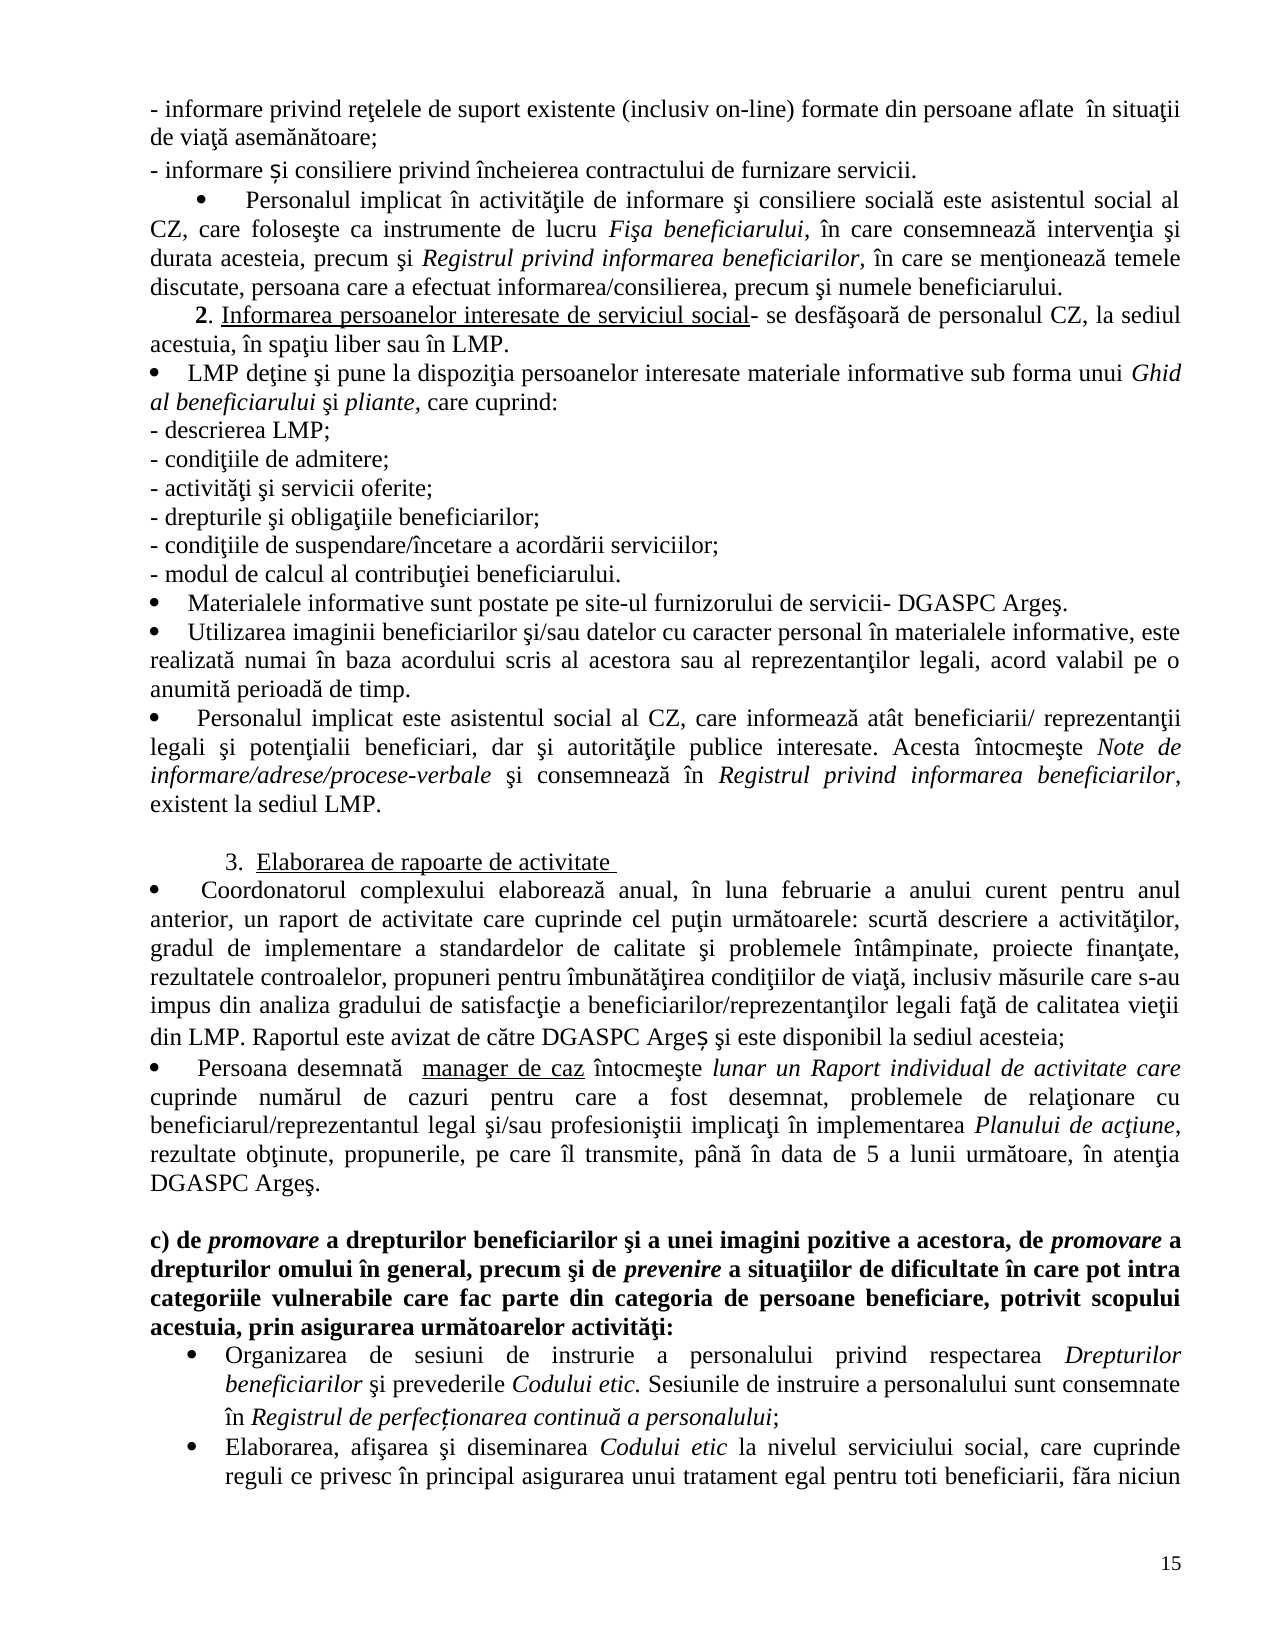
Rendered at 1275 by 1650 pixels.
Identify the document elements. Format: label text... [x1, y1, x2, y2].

list Personalul implicat este asistentul social al CZ, care informează atât beneficiarii/ reprezentanţii legali şi potenţialii beneficiari, dar şi autorităţile publice interesate. Acesta întocmeşte Note de informare/adrese/procese-verbale şi consemnează în Registrul privind informarea beneficiarilor, existent la sediul LMP. [150, 703, 1181, 818]
list Organizarea de sesiuni de instrurie a personalului privind respectarea Drepturilor beneficiarilor şi prevederile Codului etic. Sesiunile de instruire a personalului sunt consemnate în Registrul de perfecționarea continuă a personalului; [187, 1341, 1181, 1432]
list LMP deţine şi pune la dispoziţia persoanelor interesate materiale informative sub forma unui Ghid al beneficiarului şi pliante, care cuprind: [150, 358, 1181, 415]
text - condiţiile de suspendare/încetare a acordării serviciilor; [150, 530, 1181, 559]
text c) de promovare a drepturilor beneficiarilor şi a unei imagini pozitive a acestora, de promovare a drepturilor omului în general, precum şi de prevenire a situaţiilor de dificultate în care pot intra categoriile vulnerabile care fac parte din categoria de persoane beneficiare, potrivit scopului acestuia, prin asigurarea următoarelor activităţi: [150, 1226, 1181, 1341]
text - condiţiile de admitere; [150, 444, 1181, 473]
text - drepturile şi obligaţiile beneficiarilor; [150, 502, 1181, 530]
list Coordonatorul complexului elaborează anual, în luna februarie a anului curent pentru anul anterior, un raport de activitate care cuprinde cel puţin următoarele: scurtă descriere a activităţilor, gradul de implementare a standardelor de calitate şi problemele întâmpinate, proiecte finanţate, rezultatele controalelor, propuneri pentru îmbunătăţirea condiţiilor de viaţă, inclusiv măsurile care s-au impus din analiza gradului de satisfacţie a beneficiarilor/reprezentanţilor legali faţă de calitatea vieţii din LMP. Raportul este avizat de către DGASPC Argeș şi este disponibil la sediul acesteia; [150, 875, 1181, 1053]
text - descrierea LMP; [150, 415, 1181, 444]
list Persoana desemnată manager de caz întocmeşte lunar un Raport individual de activitate care cuprinde numărul de cazuri pentru care a fost desemnat, problemele de relaţionare cu beneficiarul/reprezentantul legal şi/sau profesioniştii implicaţi în implementarea Planului de acţiune, rezultate obţinute, propunerile, pe care îl transmite, până în data de 5 a lunii următoare, în atenţia DGASPC Argeş. [150, 1053, 1181, 1197]
text 2. Informarea persoanelor interesate de serviciul social- se desfăşoară de personalul CZ, la sediul acestuia, în spaţiu liber sau în LMP. [150, 300, 1181, 358]
list Utilizarea imaginii beneficiarilor şi/sau datelor cu caracter personal în materialele informative, este realizată numai în baza acordului scris al acestora sau al reprezentanţilor legali, acord valabil pe o anumită perioadă de timp. [150, 617, 1181, 703]
text - activităţi şi servicii oferite; [150, 473, 1181, 502]
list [187, 1432, 1181, 1490]
list 3. Elaborarea de rapoarte de activitate [225, 847, 1181, 875]
list Materialele informative sunt postate pe site-ul furnizorului de servicii- DGASPC Argeş. [150, 588, 1181, 617]
text - modul de calcul al contribuţiei beneficiarului. [150, 559, 1181, 588]
list Personalul implicat în activităţile de informare şi consiliere socială este asistentul social al CZ, care foloseşte ca instrumente de lucru Fişa beneficiarului, în care consemnează intervenţia şi durata acesteia, precum şi Registrul privind informarea beneficiarilor, în care se menţionează temele discutate, persoana care a efectuat informarea/consilierea, precum şi numele beneficiarului. [150, 185, 1181, 300]
text - informare și consiliere privind încheierea contractului de furnizare servicii. [150, 151, 1181, 185]
text - informare privind reţelele de suport existente (inclusiv on-line) formate din persoane aflate în situaţii de viaţă asemănătoare; [150, 94, 1181, 151]
